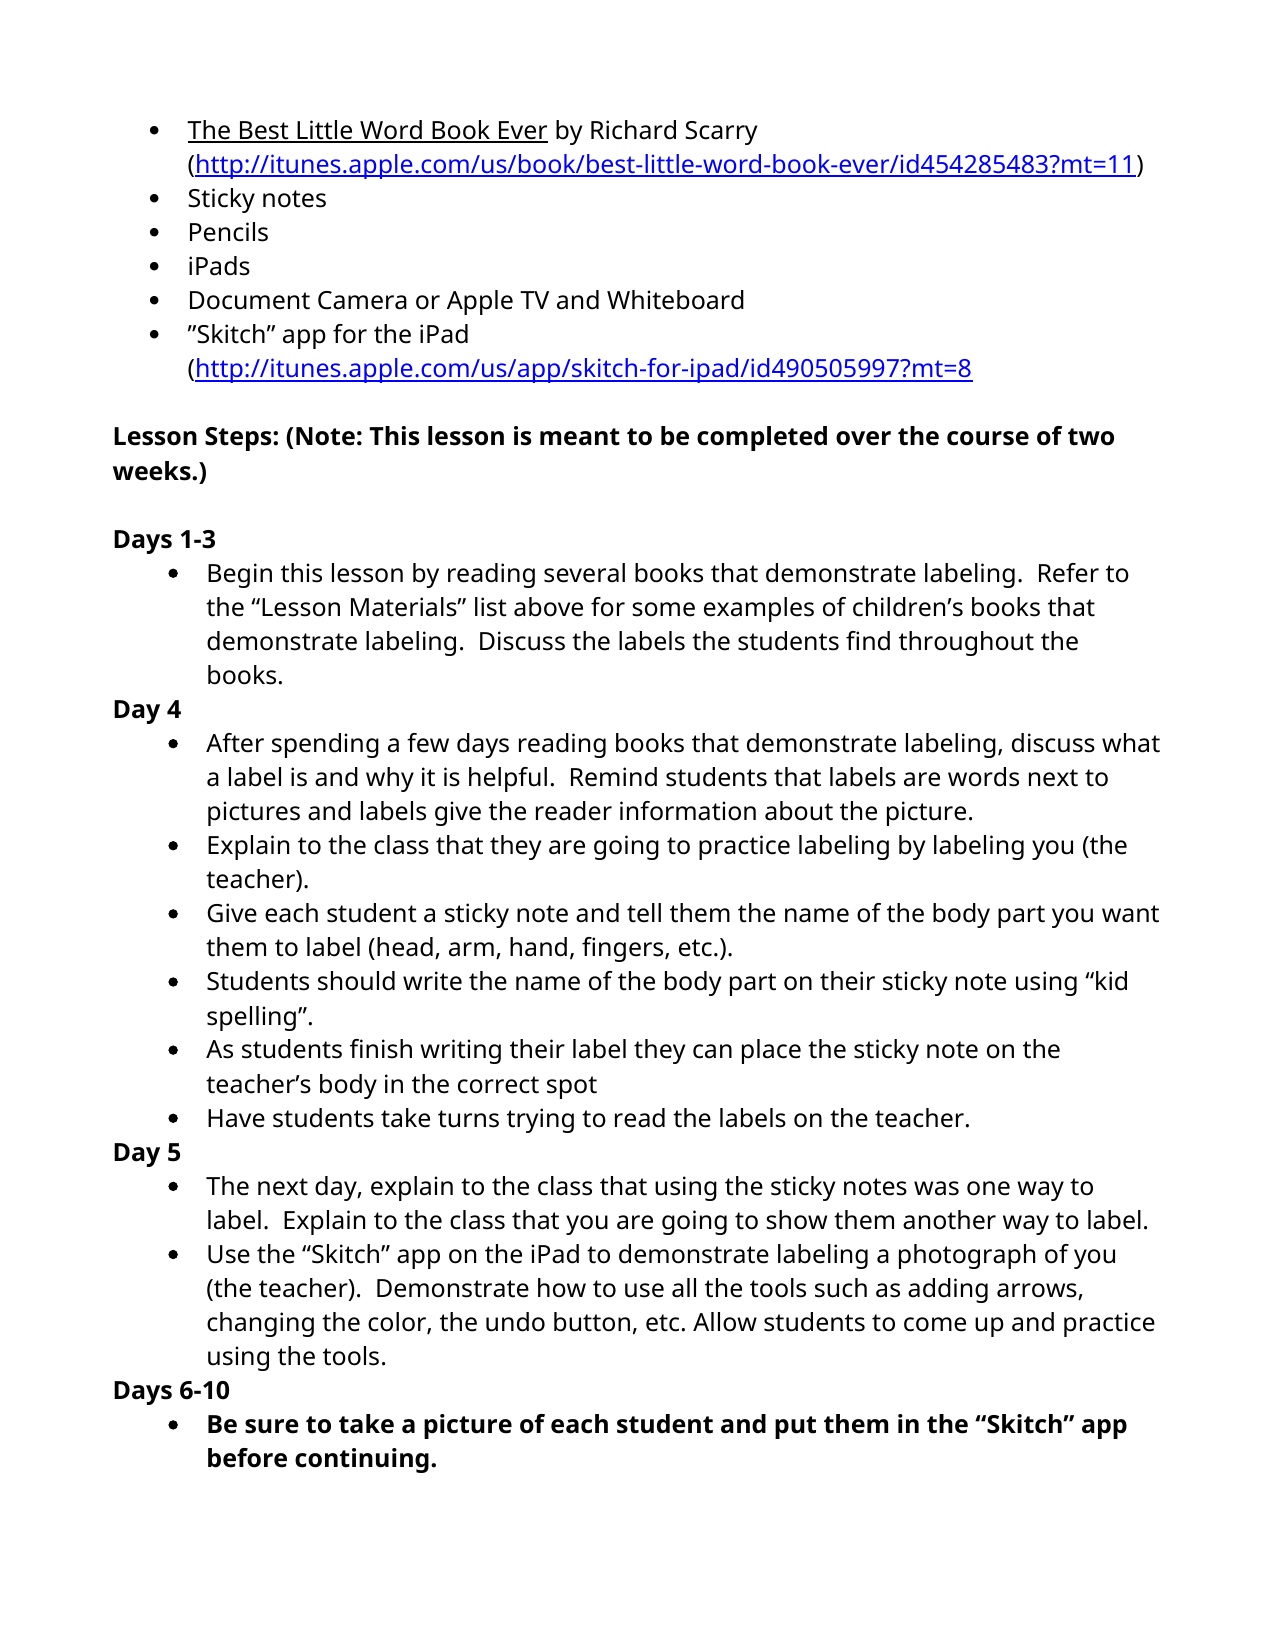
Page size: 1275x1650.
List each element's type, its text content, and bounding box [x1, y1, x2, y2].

text Day 4 [112, 692, 1162, 726]
list Explain to the class that they are going to practice labeling by labeling you (the teacher). [169, 828, 1162, 896]
list Pencils [150, 215, 1162, 249]
list ”Skitch” app for the iPad (http://itunes.apple.com/us/app/skitch-for-ipad/id490505997?mt=8 [150, 317, 1162, 385]
list Begin this lesson by reading several books that demonstrate labeling. Refer to the “Lesson Materials” list above for some examples of children’s books that demonstrate labeling. Discuss the labels the students find throughout the books. [169, 555, 1162, 692]
list The next day, explain to the class that using the sticky notes was one way to label. Explain to the class that you are going to show them another way to label. [169, 1168, 1162, 1237]
list Be sure to take a picture of each student and put them in the “Skitch” app before continuing. [169, 1407, 1162, 1475]
text Lesson Steps: (Note: This lesson is meant to be completed over the course of two weeks.) [112, 419, 1162, 487]
text Day 5 [112, 1134, 1162, 1168]
list Sticky notes [150, 181, 1162, 215]
list Have students take turns trying to read the labels on the teacher. [169, 1100, 1162, 1134]
text Days 1-3 [112, 521, 1162, 555]
list Give each student a sticky note and tell them the name of the body part you want them to label (head, arm, hand, fingers, etc.). [169, 896, 1162, 964]
text Days 6-10 [112, 1373, 1162, 1407]
list As students finish writing their label they can place the sticky note on the teacher’s body in the correct spot [169, 1032, 1162, 1100]
list Document Camera or Apple TV and Whiteboard [150, 283, 1162, 317]
list Use the “Skitch” app on the iPad to demonstrate labeling a photograph of you (the teacher). Demonstrate how to use all the tools such as adding arrows, changing the color, the undo button, etc. Allow students to come up and practice using the tools. [169, 1237, 1162, 1373]
list After spending a few days reading books that demonstrate labeling, discuss what a label is and why it is helpful. Remind students that labels are words next to pictures and labels give the reader information about the picture. [169, 726, 1162, 828]
list iPads [150, 249, 1162, 283]
list The Best Little Word Book Ever by Richard Scarry (http://itunes.apple.com/us/book/best-little-word-book-ever/id454285483?mt=11) [150, 112, 1162, 181]
list Students should write the name of the body part on their sticky note using “kid spelling”. [169, 964, 1162, 1032]
